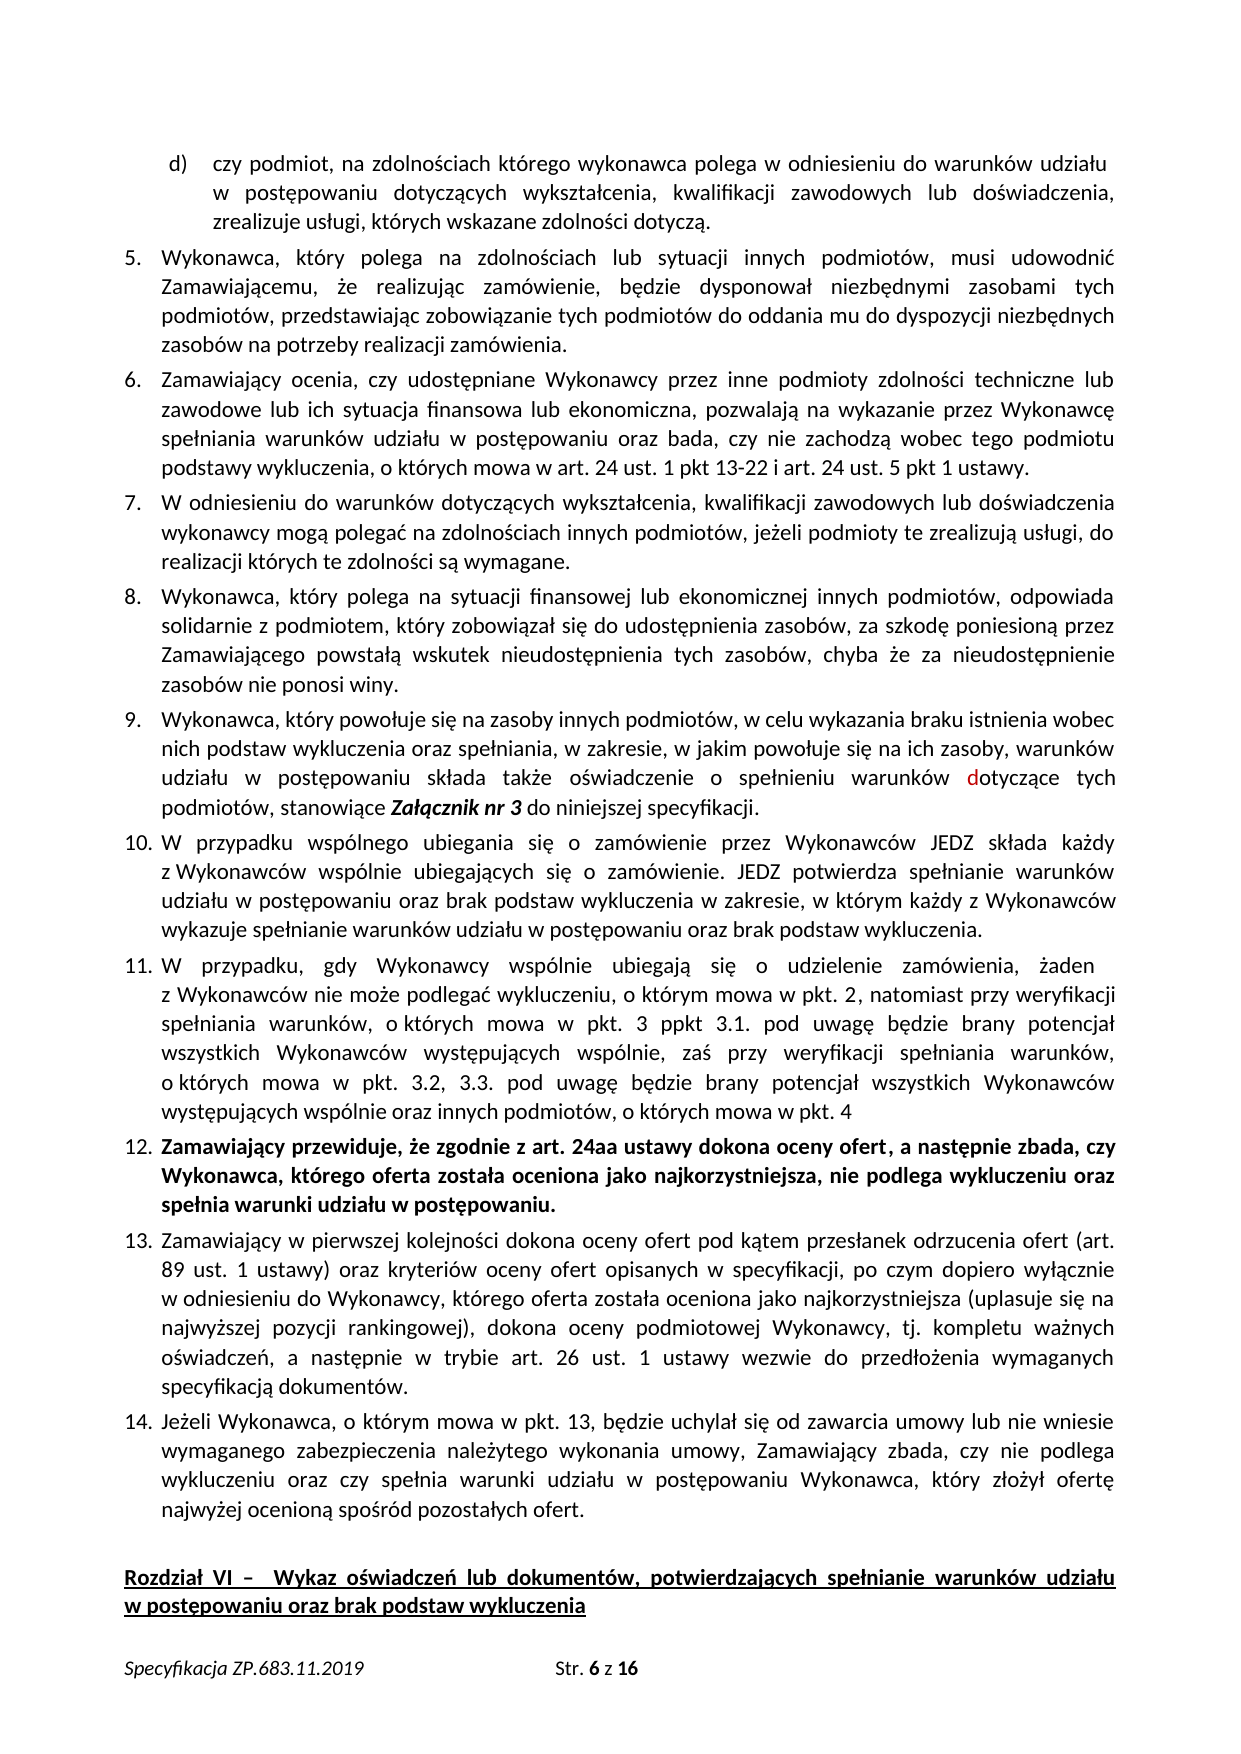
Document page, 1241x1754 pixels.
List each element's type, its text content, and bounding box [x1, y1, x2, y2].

list czy podmiot, na zdolnościach którego wykonawca polega w odniesieniu do warunków udziału w postępowaniu dotyczących wykształcenia, kwalifikacji zawodowych lub doświadczenia, zrealizuje usługi, których wskazane zdolności dotyczą. [168, 148, 1116, 235]
text Rozdział VI – Wykaz oświadczeń lub dokumentów, potwierdzających spełnianie warunków udziału w postępowaniu oraz brak podstaw wykluczenia [124, 1563, 1116, 1587]
list Wykonawca, który polega na sytuacji finansowej lub ekonomicznej innych podmiotów, odpowiada solidarnie z podmiotem, który zobowiązał się do udostępnienia zasobów, za szkodę poniesioną przez Zamawiającego powstałą wskutek nieudostępnienia tych zasobów, chyba że za nieudostępnienie zasobów nie ponosi winy. [124, 581, 1116, 698]
list W przypadku wspólnego ubiegania się o zamówienie przez Wykonawców JEDZ składa każdy z Wykonawców wspólnie ubiegających się o zamówienie. JEDZ potwierdza spełnianie warunków udziału w postępowaniu oraz brak podstaw wykluczenia w zakresie, w którym każdy z Wykonawców wykazuje spełnianie warunków udziału w postępowaniu oraz brak podstaw wykluczenia. [124, 827, 1116, 943]
list Wykonawca, który polega na zdolnościach lub sytuacji innych podmiotów, musi udowodnić Zamawiającemu, że realizując zamówienie, będzie dysponował niezbędnymi zasobami tych podmiotów, przedstawiając zobowiązanie tych podmiotów do oddania mu do dyspozycji niezbędnych zasobów na potrzeby realizacji zamówienia. [124, 241, 1116, 358]
list Jeżeli Wykonawca, o którym mowa w pkt. 13, będzie uchylał się od zawarcia umowy lub nie wniesie wymaganego zabezpieczenia należytego wykonania umowy, Zamawiający zbada, czy nie podlega wykluczeniu oraz czy spełnia warunki udziału w postępowaniu Wykonawca, który złożył ofertę najwyżej ocenioną spośród pozostałych ofert. [124, 1406, 1116, 1523]
list Wykonawca, który powołuje się na zasoby innych podmiotów, w celu wykazania braku istnienia wobec nich podstaw wykluczenia oraz spełniania, w zakresie, w jakim powołuje się na ich zasoby, warunków udziału w postępowaniu składa także oświadczenie o spełnieniu warunków dotyczące tych podmiotów, stanowiące Załącznik nr 3 do niniejszej specyfikacji. [124, 704, 1116, 821]
list Zamawiający w pierwszej kolejności dokona oceny ofert pod kątem przesłanek odrzucenia ofert (art. 89 ust. 1 ustawy) oraz kryteriów oceny ofert opisanych w specyfikacji, po czym dopiero wyłącznie w odniesieniu do Wykonawcy, którego oferta została oceniona jako najkorzystniejsza (uplasuje się na najwyższej pozycji rankingowej), dokona oceny podmiotowej Wykonawcy, tj. kompletu ważnych oświadczeń, a następnie w trybie art. 26 ust. 1 ustawy wezwie do przedłożenia wymaganych specyfikacją dokumentów. [124, 1225, 1116, 1400]
list W przypadku, gdy Wykonawcy wspólnie ubiegają się o udzielenie zamówienia, żaden z Wykonawców nie może podlegać wykluczeniu, o którym mowa w pkt. 2, natomiast przy weryfikacji spełniania warunków, o których mowa w pkt. 3 ppkt 3.1. pod uwagę będzie brany potencjał wszystkich Wykonawców występujących wspólnie, zaś przy weryfikacji spełniania warunków, o których mowa w pkt. 3.2, 3.3. pod uwagę będzie brany potencjał wszystkich Wykonawców występujących wspólnie oraz innych podmiotów, o których mowa w pkt. 4 [124, 950, 1116, 1125]
list Zamawiający przewiduje, że zgodnie z art. 24aa ustawy dokona oceny ofert, a następnie zbada, czy Wykonawca, którego oferta została oceniona jako najkorzystniejsza, nie podlega wykluczeniu oraz spełnia warunki udziału w postępowaniu. [124, 1131, 1116, 1218]
list W odniesieniu do warunków dotyczących wykształcenia, kwalifikacji zawodowych lub doświadczenia wykonawcy mogą polegać na zdolnościach innych podmiotów, jeżeli podmioty te zrealizują usługi, do realizacji których te zdolności są wymagane. [124, 487, 1116, 575]
text Rozdział VI – Wykaz oświadczeń lub dokumentów, potwierdzających spełnianie warunków udziału w postępowaniu oraz brak podstaw wykluczenia [124, 1589, 1116, 1619]
list Zamawiający ocenia, czy udostępniane Wykonawcy przez inne podmioty zdolności techniczne lub zawodowe lub ich sytuacja finansowa lub ekonomiczna, pozwalają na wykazanie przez Wykonawcę spełniania warunków udziału w postępowaniu oraz bada, czy nie zachodzą wobec tego podmiotu podstawy wykluczenia, o których mowa w art. 24 ust. 1 pkt 13-22 i art. 24 ust. 5 pkt 1 ustawy. [124, 364, 1116, 481]
